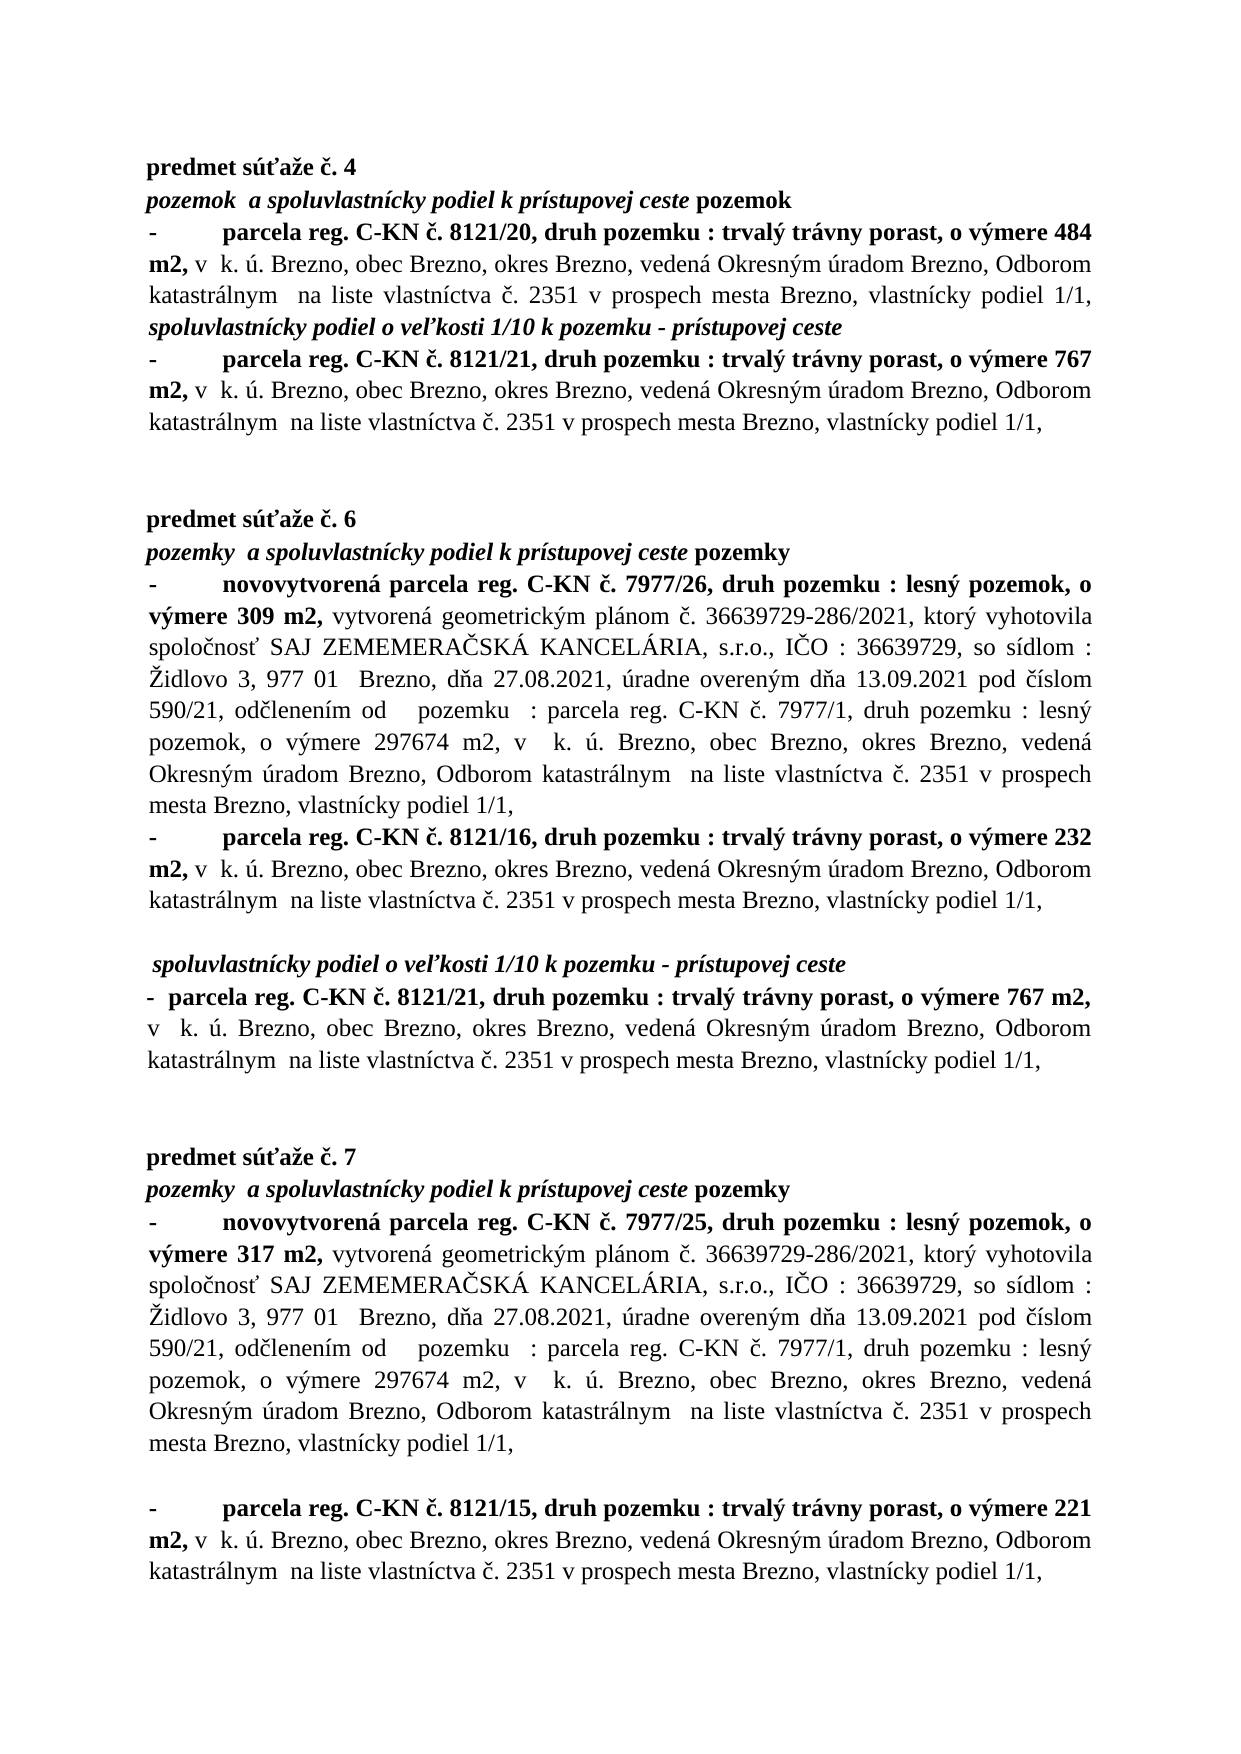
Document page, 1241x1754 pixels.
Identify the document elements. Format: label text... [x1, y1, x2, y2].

list novovytvorená parcela reg. C-KN č. 7977/25, druh pozemku : lesný pozemok, o výmere 317 m2, vytvorená geometrickým plánom č. 36639729-286/2021, ktorý vyhotovila spoločnosť SAJ ZEMEMERAČSKÁ KANCELÁRIA, s.r.o., IČO : 36639729, so sídlom : Židlovo 3, 977 01 Brezno, dňa 27.08.2021, úradne overeným dňa 13.09.2021 pod číslom 590/21, odčlenením od pozemku : parcela reg. C-KN č. 7977/1, druh pozemku : lesný pozemok, o výmere 297674 m2, v k. ú. Brezno, obec Brezno, okres Brezno, vedená Okresným úradom Brezno, Odborom katastrálnym na liste vlastníctva č. 2351 v prospech mesta Brezno, vlastnícky podiel 1/1, [148, 1207, 1093, 1457]
list parcela reg. C-KN č. 8121/20, druh pozemku : trvalý trávny porast, o výmere 484 m2, v k. ú. Brezno, obec Brezno, okres Brezno, vedená Okresným úradom Brezno, Odborom katastrálnym na liste vlastníctva č. 2351 v prospech mesta Brezno, vlastnícky podiel 1/1, spoluvlastnícky podiel o veľkosti 1/10 k pozemku - prístupovej ceste [148, 217, 1093, 341]
subtitle spoluvlastnícky podiel o veľkosti 1/10 k pozemku - prístupovej ceste [146, 949, 1093, 978]
list parcela reg. C-KN č. 8121/16, druh pozemku : trvalý trávny porast, o výmere 232 m2, v k. ú. Brezno, obec Brezno, okres Brezno, vedená Okresným úradom Brezno, Odborom katastrálnym na liste vlastníctva č. 2351 v prospech mesta Brezno, vlastnícky podiel 1/1, [148, 822, 1093, 914]
subtitle pozemok a spoluvlastnícky podiel k prístupovej ceste pozemok [146, 185, 792, 213]
list novovytvorená parcela reg. C-KN č. 7977/26, druh pozemku : lesný pozemok, o výmere 309 m2, vytvorená geometrickým plánom č. 36639729-286/2021, ktorý vyhotovila spoločnosť SAJ ZEMEMERAČSKÁ KANCELÁRIA, s.r.o., IČO : 36639729, so sídlom : Židlovo 3, 977 01 Brezno, dňa 27.08.2021, úradne overeným dňa 13.09.2021 pod číslom 590/21, odčlenením od pozemku : parcela reg. C-KN č. 7977/1, druh pozemku : lesný pozemok, o výmere 297674 m2, v k. ú. Brezno, obec Brezno, okres Brezno, vedená Okresným úradom Brezno, Odborom katastrálnym na liste vlastníctva č. 2351 v prospech mesta Brezno, vlastnícky podiel 1/1, [148, 569, 1093, 819]
subtitle pozemky a spoluvlastnícky podiel k prístupovej ceste pozemky [146, 537, 792, 565]
list parcela reg. C-KN č. 8121/15, druh pozemku : trvalý trávny porast, o výmere 221 m2, v k. ú. Brezno, obec Brezno, okres Brezno, vedená Okresným úradom Brezno, Odborom katastrálnym na liste vlastníctva č. 2351 v prospech mesta Brezno, vlastnícky podiel 1/1, [148, 1493, 1093, 1585]
text - parcela reg. C-KN č. 8121/21, druh pozemku : trvalý trávny porast, o výmere 767 m2, v k. ú. Brezno, obec Brezno, okres Brezno, vedená Okresným úradom Brezno, Odborom katastrálnym na liste vlastníctva č. 2351 v prospech mesta Brezno, vlastnícky podiel 1/1, [146, 982, 1093, 1074]
subtitle predmet súťaže č. 7 [146, 1142, 1093, 1171]
subtitle pozemky a spoluvlastnícky podiel k prístupovej ceste pozemky [146, 1174, 792, 1203]
subtitle predmet súťaže č. 6 [146, 504, 1093, 533]
subtitle predmet súťaže č. 4 [146, 152, 1093, 181]
